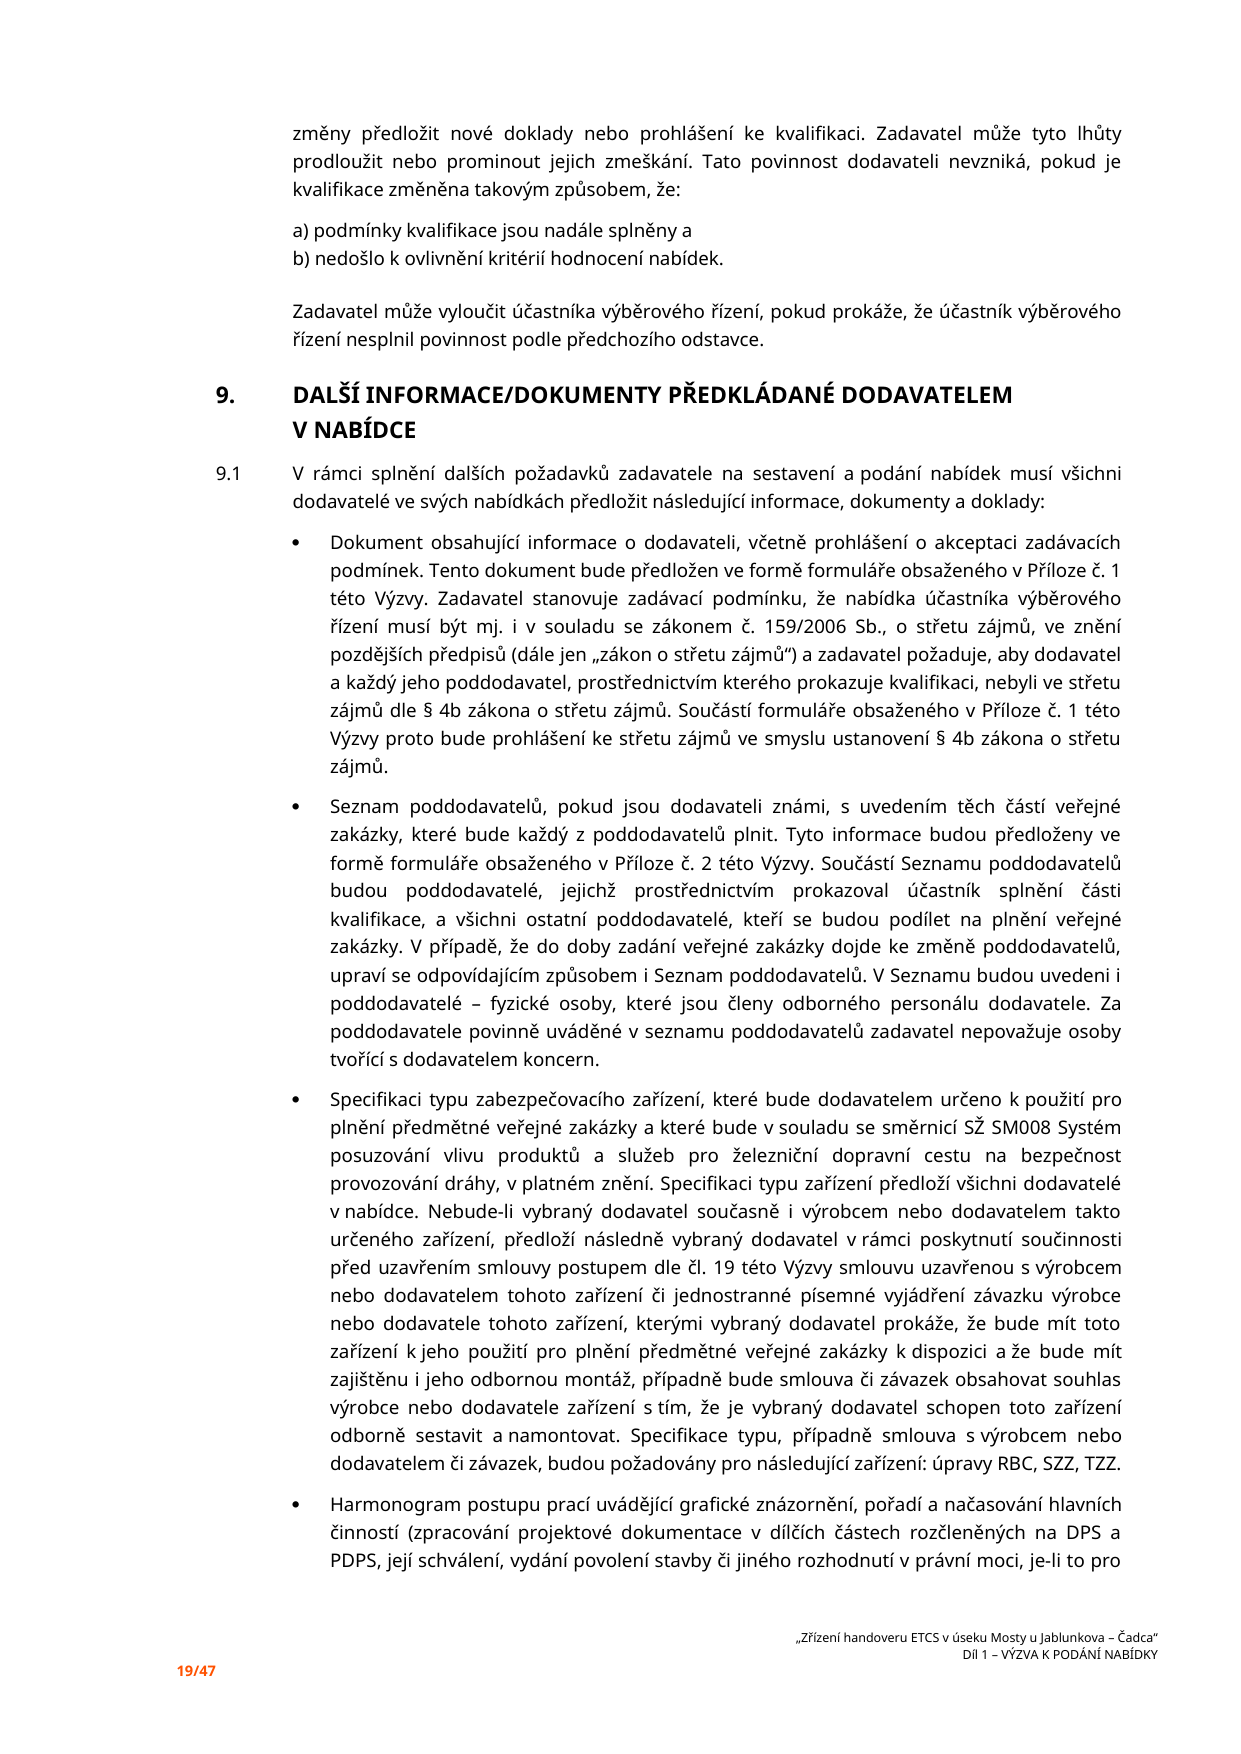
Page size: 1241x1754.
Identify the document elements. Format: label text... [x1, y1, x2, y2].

text a) podmínky kvalifikace jsou nadále splněny a [292, 217, 1122, 243]
text Zadavatel může vyloučit účastníka výběrového řízení, pokud prokáže, že účastník výběrového řízení nesplnil povinnost podle předchozího odstavce. [292, 298, 1122, 352]
list Dokument obsahující informace o dodavateli, včetně prohlášení o akceptaci zadávacích podmínek. Tento dokument bude předložen ve formě formuláře obsaženého v Příloze č. 1 této Výzvy. Zadavatel stanovuje zadávací podmínku, že nabídka účastníka výběrového řízení musí být mj. i v souladu se zákonem č. 159/2006 Sb., o střetu zájmů, ve znění pozdějších předpisů (dále jen „zákon o střetu zájmů“) a zadavatel požaduje, aby dodavatel a každý jeho poddodavatel, prostřednictvím kterého prokazuje kvalifikaci, nebyli ve střetu zájmů dle § 4b zákona o střetu zájmů. Součástí formuláře obsaženého v Příloze č. 1 této Výzvy proto bude prohlášení ke střetu zájmů ve smyslu ustanovení § 4b zákona o střetu zájmů. [292, 529, 1122, 779]
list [292, 1491, 1122, 1573]
text DALŠÍ INFORMACE/DOKUMENTY PŘEDKLÁDANÉ DODAVATELEM V NABÍDCE [216, 379, 1122, 445]
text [292, 121, 1122, 202]
list Specifikaci typu zabezpečovacího zařízení, které bude dodavatelem určeno k použití pro plnění předmětné veřejné zakázky a které bude v souladu se směrnicí SŽ SM008 Systém posuzování vlivu produktů a služeb pro železniční dopravní cestu na bezpečnost provozování dráhy, v platném znění. Specifikaci typu zařízení předloží všichni dodavatelé v nabídce. Nebude-li vybraný dodavatel současně i výrobcem nebo dodavatelem takto určeného zařízení, předloží následně vybraný dodavatel v rámci poskytnutí součinnosti před uzavřením smlouvy postupem dle čl. 19 této Výzvy smlouvu uzavřenou s výrobcem nebo dodavatelem tohoto zařízení či jednostranné písemné vyjádření závazku výrobce nebo dodavatele tohoto zařízení, kterými vybraný dodavatel prokáže, že bude mít toto zařízení k jeho použití pro plnění předmětné veřejné zakázky k dispozici a že bude mít zajištěnu i jeho odbornou montáž, případně bude smlouva či závazek obsahovat souhlas výrobce nebo dodavatele zařízení s tím, že je vybraný dodavatel schopen toto zařízení odborně sestavit a namontovat. Specifikace typu, případně smlouva s výrobcem nebo dodavatelem či závazek, budou požadovány pro následující zařízení: úpravy RBC, SZZ, TZZ. [292, 1086, 1122, 1476]
text V rámci splnění dalších požadavků zadavatele na sestavení a podání nabídek musí všichni dodavatelé ve svých nabídkách předložit následující informace, dokumenty a doklady: [216, 461, 1122, 514]
text b) nedošlo k ovlivnění kritérií hodnocení nabídek. [292, 245, 1122, 271]
list Seznam poddodavatelů, pokud jsou dodavateli známi, s uvedením těch částí veřejné zakázky, které bude každý z poddodavatelů plnit. Tyto informace budou předloženy ve formě formuláře obsaženého v Příloze č. 2 této Výzvy. Součástí Seznamu poddodavatelů budou poddodavatelé, jejichž prostřednictvím prokazoval účastník splnění části kvalifikace, a všichni ostatní poddodavatelé, kteří se budou podílet na plnění veřejné zakázky. V případě, že do doby zadání veřejné zakázky dojde ke změně poddodavatelů, upraví se odpovídajícím způsobem i Seznam poddodavatelů. V Seznamu budou uvedeni i poddodavatelé – fyzické osoby, které jsou členy odborného personálu dodavatele. Za poddodavatele povinně uváděné v seznamu poddodavatelů zadavatel nepovažuje osoby tvořící s dodavatelem koncern. [292, 794, 1122, 1071]
